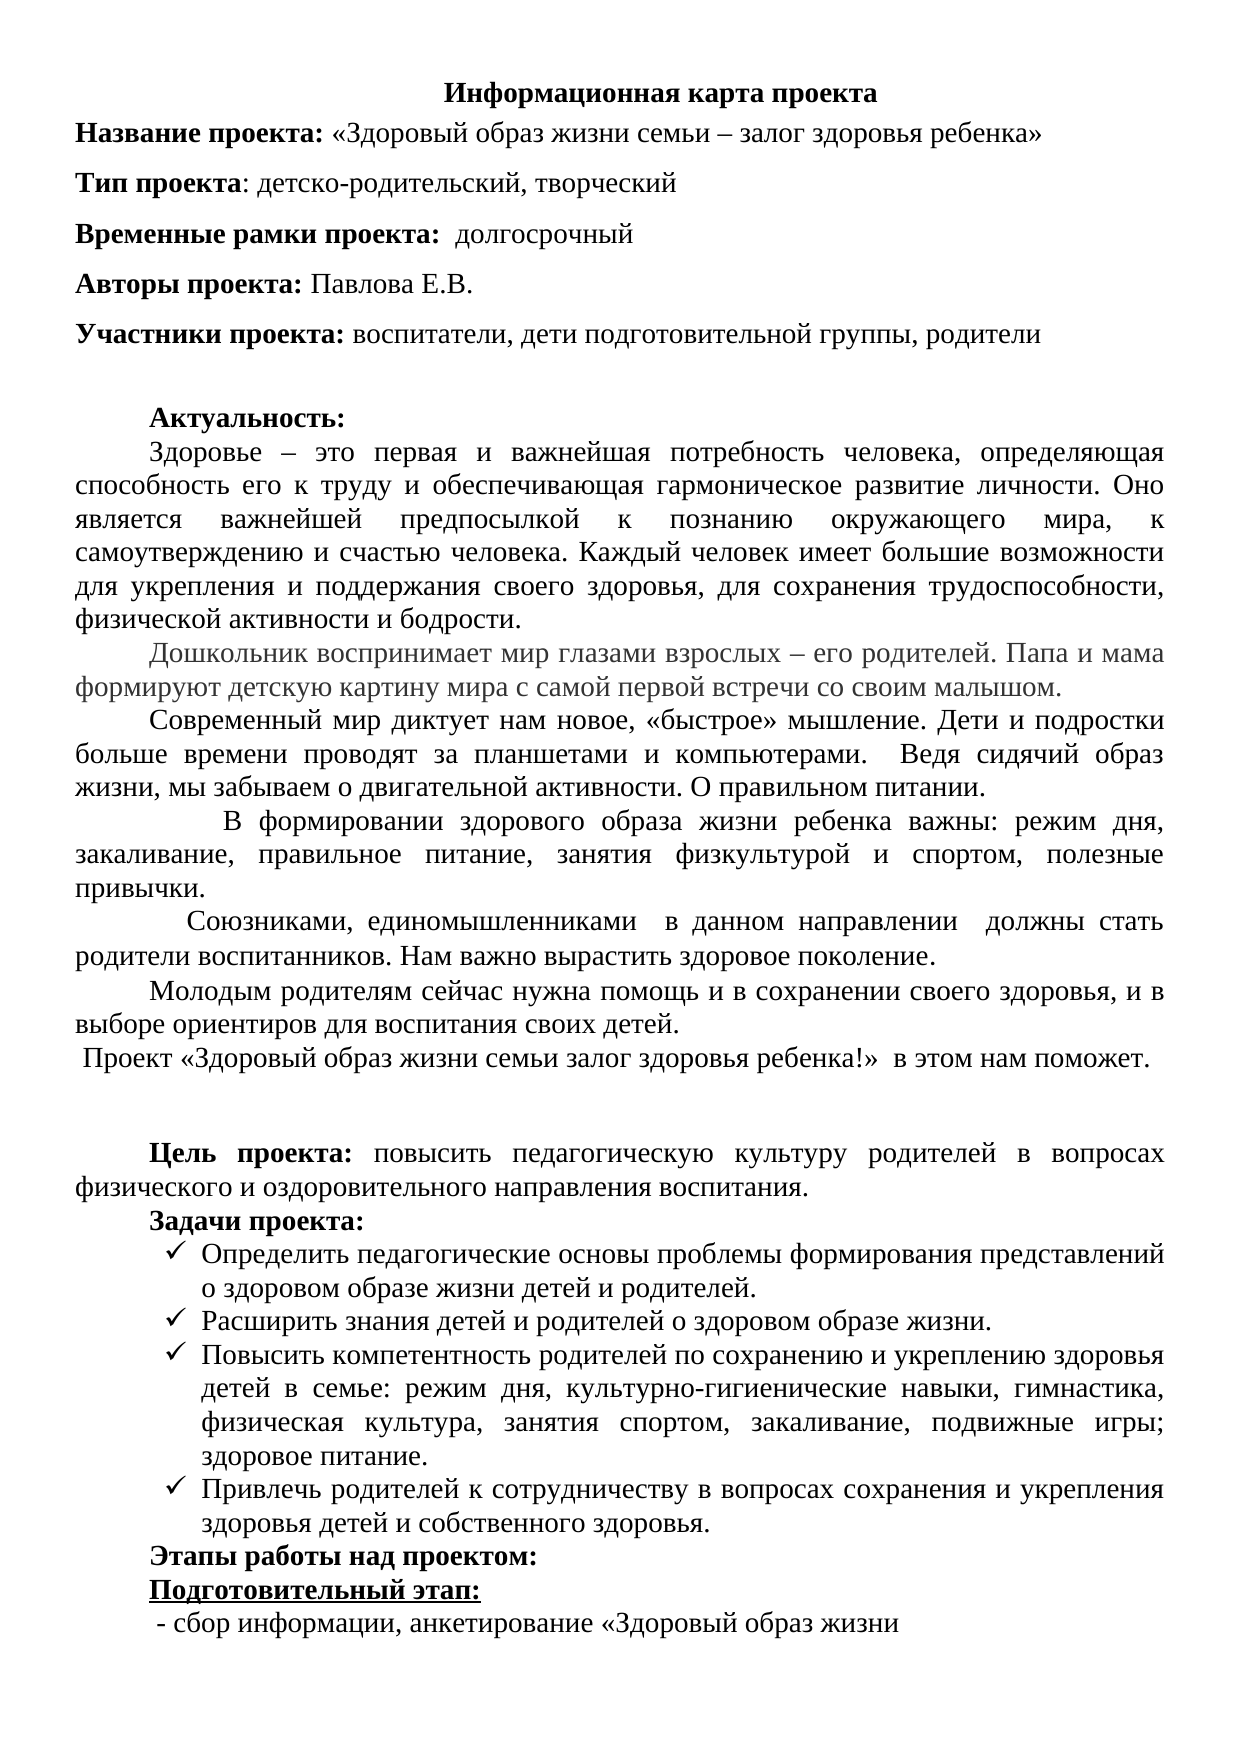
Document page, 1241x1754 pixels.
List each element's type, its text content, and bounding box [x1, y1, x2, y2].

text В формировании здорового образа жизни ребенка важны: режим дня, закаливание, правильное питание, занятия физкультурой и спортом, полезные привычки. [75, 803, 1165, 903]
text Здоровье – это первая и важнейшая потребность человека, определяющая способность его к труду и обеспечивающая гармоническое развитие личности. Оно является важнейшей предпосылкой к познанию окружающего мира, к самоутверждению и счастью человека. Каждый человек имеет большие возможности для укрепления и поддержания своего здоровья, для сохранения трудоспособности, физической активности и бодрости. [75, 434, 1165, 635]
text Задачи проекта: [75, 1203, 1165, 1236]
list Определить педагогические основы проблемы формирования представлений о здоровом образе жизни детей и родителей. [164, 1236, 1165, 1303]
list Привлечь родителей к сотрудничеству в вопросах сохранения и укрепления здоровья детей и собственного здоровья. [164, 1471, 1165, 1538]
text Название проекта: «Здоровый образ жизни семьи – залог здоровья ребенка» [75, 115, 1165, 149]
text Тип проекта: детско-родительский, творческий [75, 166, 1165, 199]
text Современный мир диктует нам новое, «быстрое» мышление. Дети и подростки больше времени проводят за планшетами и компьютерами. Ведя сидячий образ жизни, мы забываем о двигательной активности. О правильном питании. [75, 702, 1165, 803]
text Молодым родителям сейчас нужна помощь и в сохранении своего здоровья, и в выборе ориентиров для воспитания своих детей. [75, 973, 1165, 1040]
text Актуальность: [75, 400, 1165, 434]
text Авторы проекта: Павлова Е.В. [75, 266, 1165, 300]
text Этапы работы над проектом: [75, 1538, 1165, 1572]
text Цель проекта: повысить педагогическую культуру родителей в вопросах физического и оздоровительного направления воспитания. [75, 1136, 1165, 1203]
text Информационная карта проекта [75, 75, 1165, 108]
list Повысить компетентность родителей по сохранению и укреплению здоровья детей в семье: режим дня, культурно-гигиенические навыки, гимнастика, физическая культура, занятия спортом, закаливание, подвижные игры; здоровое питание. [164, 1337, 1165, 1471]
text Временные рамки проекта: долгосрочный [75, 216, 1165, 249]
text Подготовительный этап: [75, 1572, 1165, 1606]
text Участники проекта: воспитатели, дети подготовительной группы, родители [75, 316, 1165, 350]
text - сбор информации, анкетирование «Здоровый образ жизни [149, 1606, 1165, 1639]
text Проект «Здоровый образ жизни семьи залог здоровья ребенка!» в этом нам поможет. [75, 1040, 1165, 1073]
text Союзниками, единомышленниками в данном направлении должны стать родители воспитанников. Нам важно вырастить здоровое поколение. [75, 903, 1165, 973]
list Расширить знания детей и родителей о здоровом образе жизни. [164, 1303, 1165, 1337]
text Дошкольник воспринимает мир глазами взрослых – его родителей. Папа и мама формируют детскую картину мира с самой первой встречи со своим малышом. [75, 635, 1165, 702]
